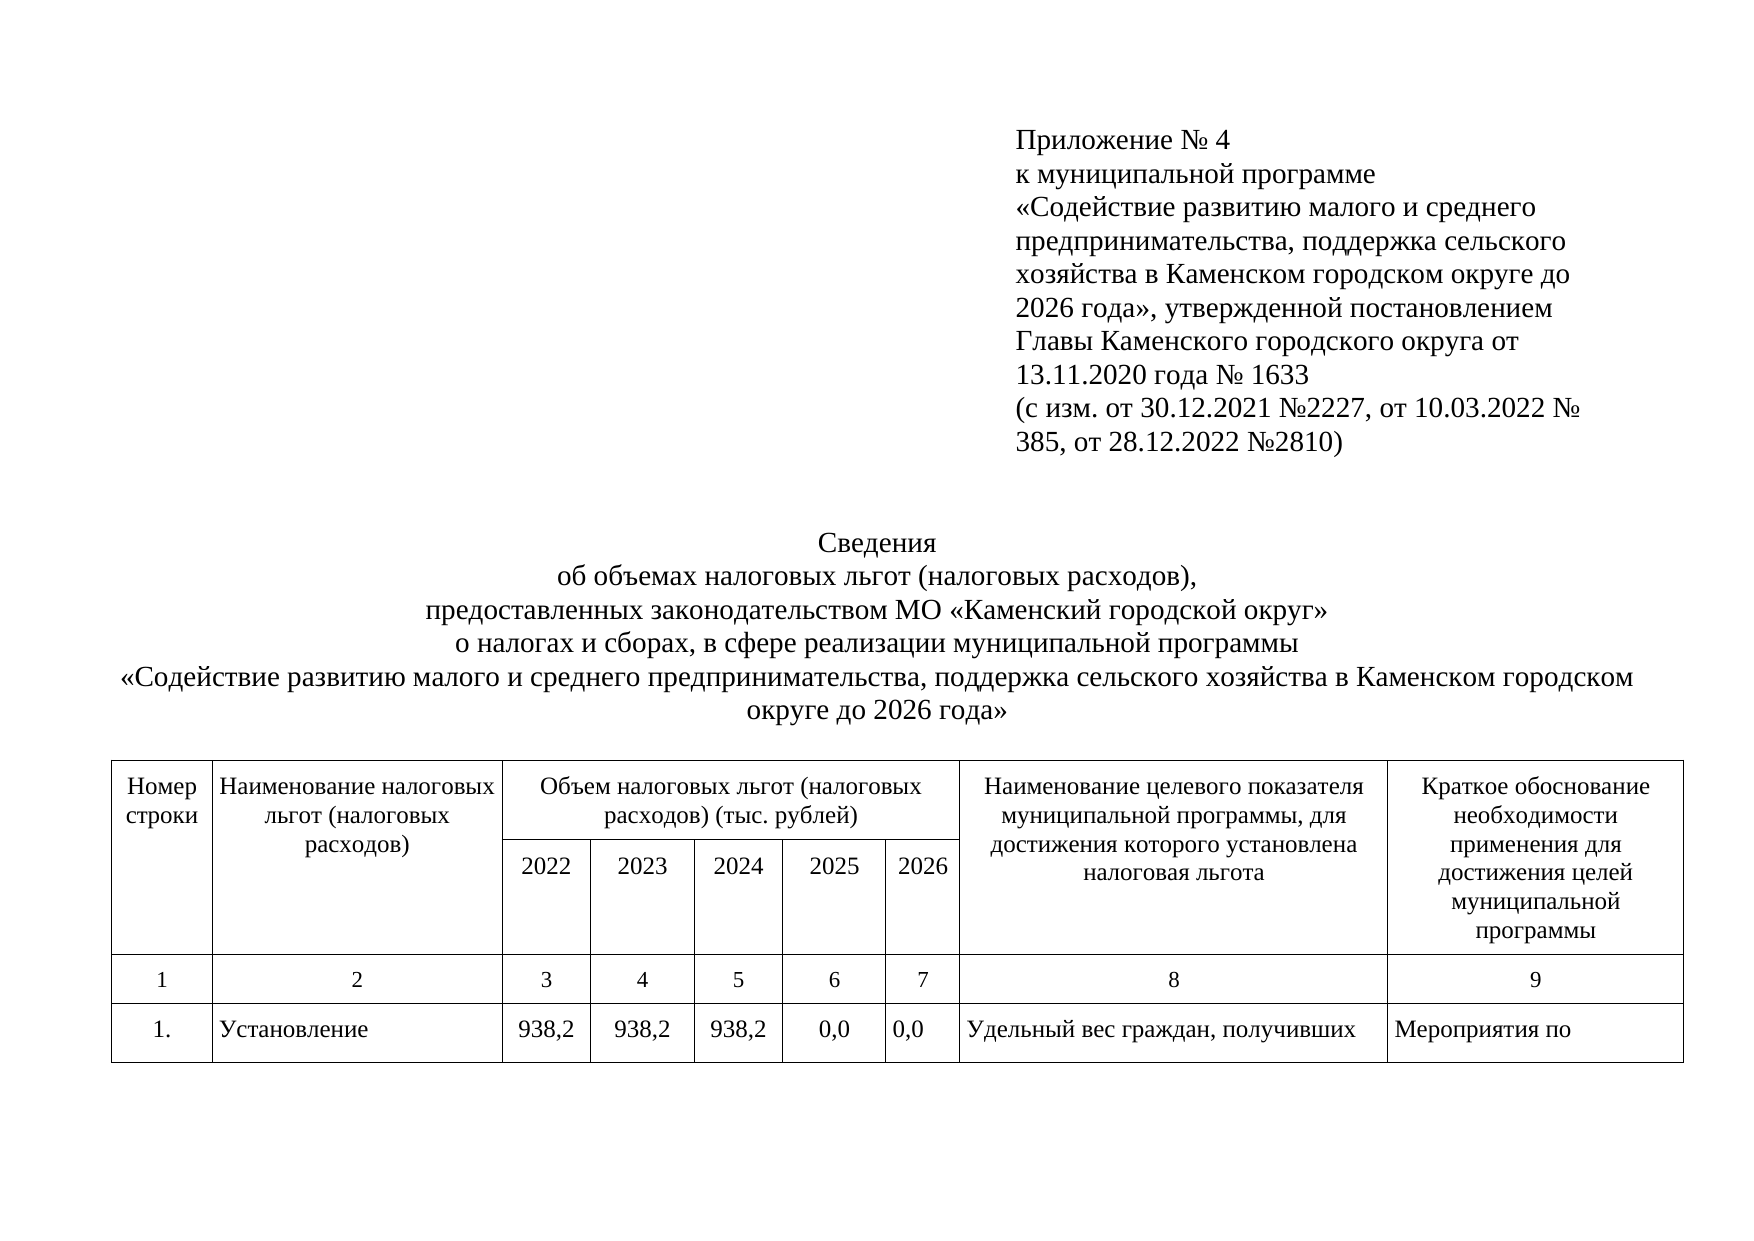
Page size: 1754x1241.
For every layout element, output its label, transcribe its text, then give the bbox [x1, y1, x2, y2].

table_cell 6 [783, 955, 885, 1003]
table_header Наименование целевого показателя муниципальной программы, для достижения которого установлена налоговая льгота [960, 761, 1387, 954]
table_cell 2025 [783, 840, 885, 954]
text «Содействие развитию малого и среднего предпринимательства, поддержка сельского хозяйства в Каменском городском округе до 2026 года» [118, 659, 1636, 726]
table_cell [213, 1004, 502, 1062]
table_cell 0,0 [783, 1004, 885, 1062]
table_cell 938,2 [503, 1004, 590, 1062]
table_cell 938,2 [695, 1004, 782, 1062]
text Сведения [118, 525, 1636, 558]
table_header Краткое обоснование необходимости применения для достижения целей муниципальной программы [1388, 761, 1683, 954]
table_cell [1388, 1004, 1683, 1062]
table_header Номер строки [112, 761, 212, 954]
text предоставленных законодательством МО «Каменский городской округ» [118, 592, 1636, 625]
table_header Наименование налоговых льгот (налоговых расходов) [213, 761, 502, 954]
table_cell 9 [1388, 955, 1683, 1003]
table_cell 2024 [695, 840, 782, 954]
table_cell 2026 [886, 840, 959, 954]
table_cell 7 [886, 955, 959, 1003]
table_cell 938,2 [591, 1004, 694, 1062]
table_cell 8 [960, 955, 1387, 1003]
table_cell 1. [112, 1004, 212, 1062]
table_header Объем налоговых льгот (налоговых расходов) (тыс. рублей) [503, 761, 959, 839]
table_cell 2022 [503, 840, 590, 954]
table_cell 0,0 [886, 1004, 959, 1062]
text об объемах налоговых льгот (налоговых расходов), [118, 558, 1636, 592]
table_cell 3 [503, 955, 590, 1003]
table_cell 4 [591, 955, 694, 1003]
text о налогах и сборах, в сфере реализации муниципальной программы [118, 625, 1636, 659]
table_cell 5 [695, 955, 782, 1003]
table_cell 1 [112, 955, 212, 1003]
table_header Приложение № 4 к муниципальной программе «Содействие развитию малого и среднего предпринимательства, поддержка сельского хозяйства в Каменском городском округе до 2026 года», утвержденной постановлением Главы Каменского городского округа от 13.11.2020 года № 1633 (с изм. от 30.12.2021 №2227, от 10.03.2022 № 385, от 28.12.2022 №2810) [1004, 122, 1647, 458]
table_cell 2023 [591, 840, 694, 954]
table_cell 2 [213, 955, 502, 1003]
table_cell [960, 1004, 1387, 1062]
